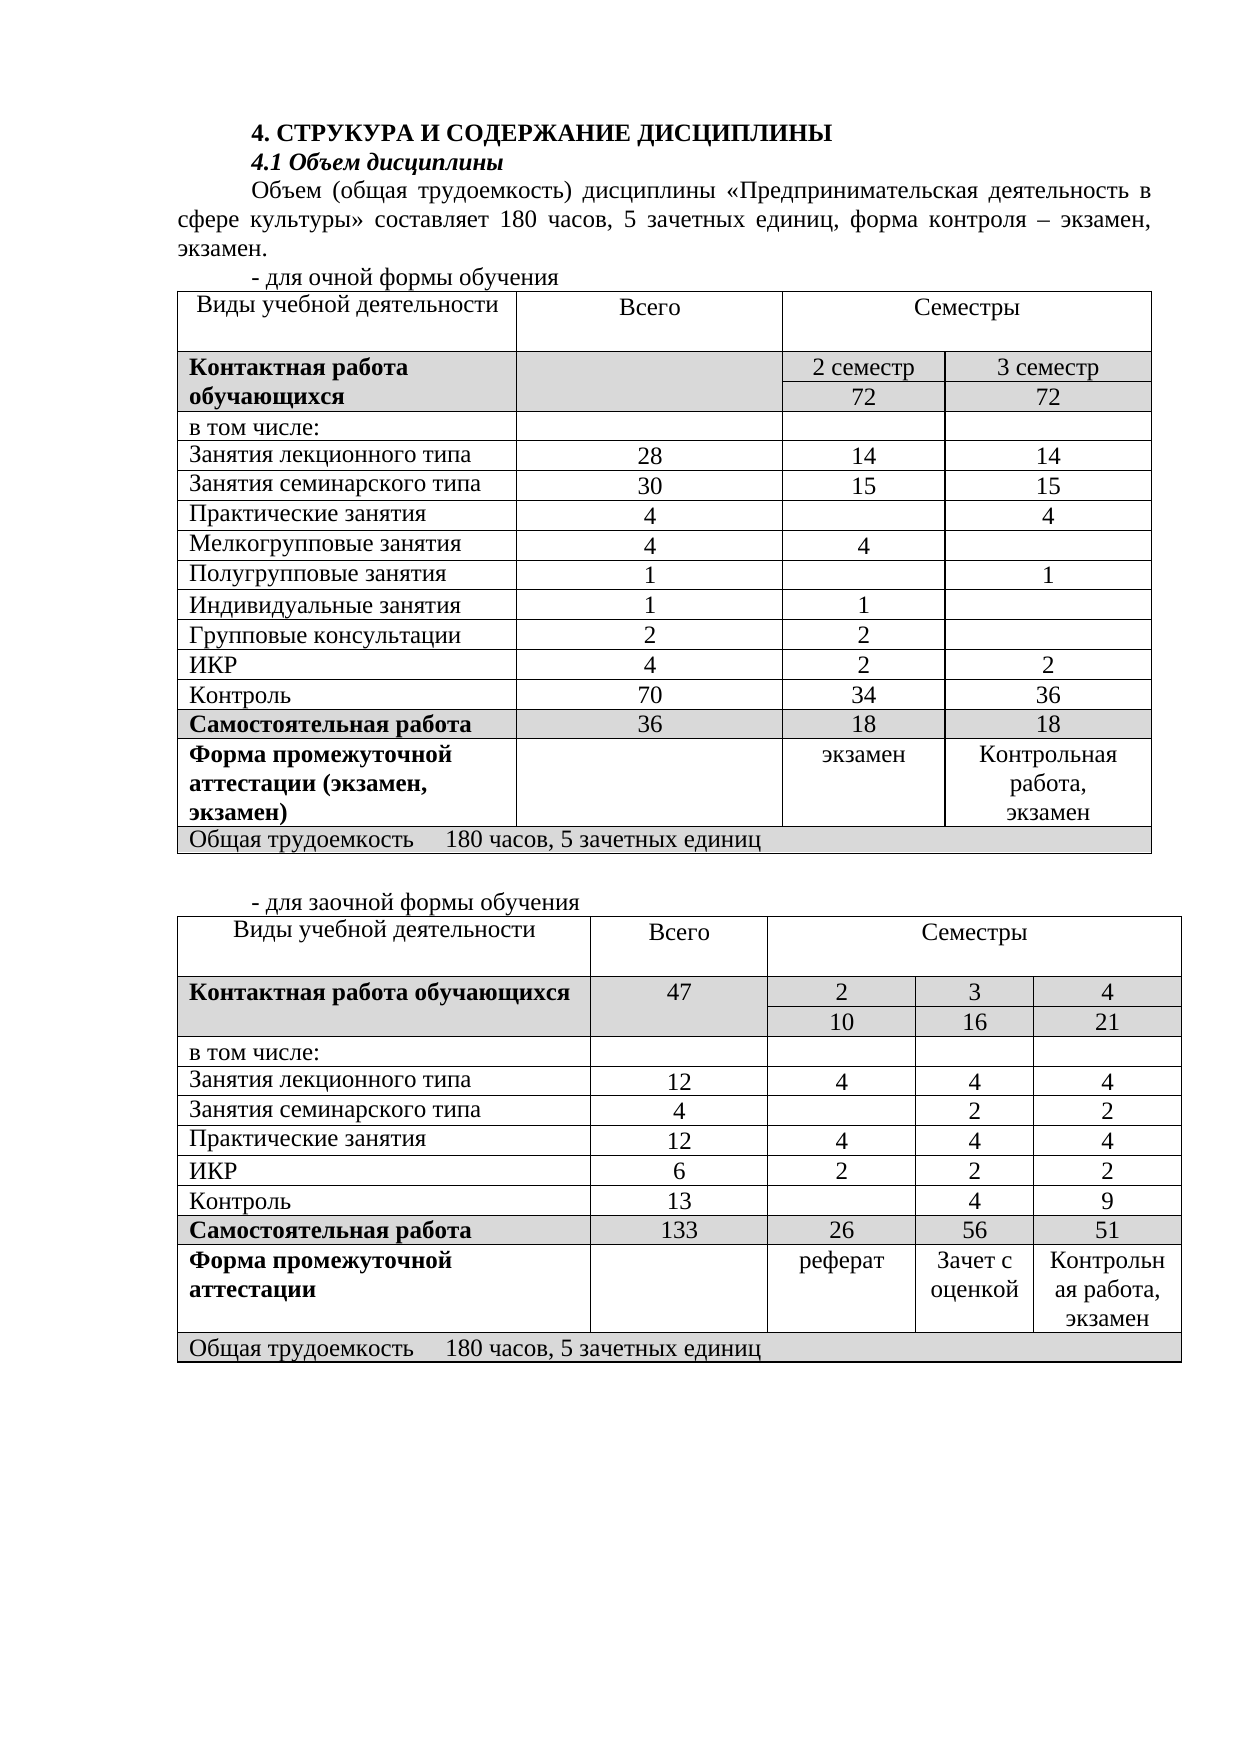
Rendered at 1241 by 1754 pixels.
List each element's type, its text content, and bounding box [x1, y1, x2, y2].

table_cell 14 [946, 441, 1151, 470]
table_cell реферат [768, 1245, 915, 1332]
table_cell Контрольная работа, экзамен [1034, 1245, 1181, 1332]
table_cell 36 [946, 680, 1151, 708]
table_cell 133 [591, 1216, 767, 1244]
text 4. СТРУКУРА И СОДЕРЖАНИЕ ДИСЦИПЛИНЫ [177, 118, 1152, 147]
table_cell 4 [517, 501, 782, 530]
table_cell в том числе: [178, 1037, 590, 1066]
table_cell 4 [768, 1067, 915, 1095]
text - для заочной формы обучения [177, 887, 1152, 916]
table_cell 13 [591, 1186, 767, 1214]
table_cell 2 [783, 650, 944, 679]
table_cell Мелкогрупповые занятия [178, 531, 516, 559]
table_cell [946, 531, 1151, 559]
table_cell Зачет с оценкой [916, 1245, 1033, 1332]
table_cell [768, 1186, 915, 1214]
table_cell 4 [591, 1096, 767, 1125]
table_cell Групповые консультации [178, 620, 516, 649]
table_cell [768, 1037, 915, 1066]
table_cell 26 [768, 1216, 915, 1244]
table_cell [783, 561, 944, 589]
table_cell Индивидуальные занятия [178, 590, 516, 619]
table_cell [591, 1037, 767, 1066]
table_cell 70 [517, 680, 782, 708]
table_cell [946, 590, 1151, 619]
table_cell Общая трудоемкость 180 часов, 5 зачетных единиц [178, 827, 1151, 852]
table_cell Общая трудоемкость 180 часов, 5 зачетных единиц [178, 1333, 1181, 1361]
table_cell 1 [517, 590, 782, 619]
table_cell Полугрупповые занятия [178, 561, 516, 589]
table_cell 4 [1034, 1067, 1181, 1095]
table_cell [783, 412, 944, 440]
table_cell 2 [1034, 1156, 1181, 1185]
table_cell 4 [517, 531, 782, 559]
table_cell [946, 620, 1151, 649]
table_cell 6 [591, 1156, 767, 1185]
table_cell Самостоятельная работа [178, 710, 516, 738]
table_header Всего [591, 917, 767, 976]
table_cell [768, 1096, 915, 1125]
table_cell Практические занятия [178, 1126, 590, 1155]
table_cell экзамен [783, 739, 944, 826]
table_cell Форма промежуточной аттестации [178, 1245, 590, 1332]
table_header Виды учебной деятельности [178, 292, 516, 351]
table_cell 2 [916, 1096, 1033, 1125]
table_cell 2 [1034, 1096, 1181, 1125]
table_cell 3 [916, 977, 1033, 1006]
table_cell 28 [517, 441, 782, 470]
table_cell Контактная работа обучающихся [178, 977, 590, 1036]
table_cell 2 [768, 977, 915, 1006]
table_cell [517, 739, 782, 826]
table_cell [1034, 1037, 1181, 1066]
table_cell [916, 1037, 1033, 1066]
table_header Виды учебной деятельности [178, 917, 590, 976]
table_cell Контактная работа обучающихся [178, 352, 516, 411]
table_cell в том числе: [178, 412, 516, 440]
table_cell 4 [1034, 977, 1181, 1006]
table_cell Практические занятия [178, 501, 516, 530]
table_cell 4 [916, 1126, 1033, 1155]
table_cell 1 [946, 561, 1151, 589]
table_cell 18 [783, 710, 944, 738]
table_cell [517, 352, 782, 411]
table_cell ИКР [178, 650, 516, 679]
table_cell 9 [1034, 1186, 1181, 1214]
table_cell 72 [783, 382, 944, 411]
text - для очной формы обучения [177, 262, 1152, 291]
table_cell 36 [517, 710, 782, 738]
table_cell 51 [1034, 1216, 1181, 1244]
table_cell 12 [591, 1126, 767, 1155]
table_cell Форма промежуточной аттестации (экзамен, экзамен) [178, 739, 516, 826]
table_cell 4 [1034, 1126, 1181, 1155]
table_cell 4 [916, 1067, 1033, 1095]
table_cell 4 [916, 1186, 1033, 1214]
table_cell [783, 501, 944, 530]
table_cell 15 [783, 471, 944, 500]
table_cell 30 [517, 471, 782, 500]
text Объем (общая трудоемкость) дисциплины «Предпринимательская деятельность в сфере культуры» составляет 180 часов, 5 зачетных единиц, форма контроля – экзамен, экзамен. [177, 176, 1152, 262]
table_cell 3 семестр [946, 352, 1151, 381]
table_cell [946, 412, 1151, 440]
table_cell Занятия семинарского типа [178, 471, 516, 500]
table_cell 4 [517, 650, 782, 679]
table_cell 2 [517, 620, 782, 649]
table_cell 2 [768, 1156, 915, 1185]
table_cell Самостоятельная работа [178, 1216, 590, 1244]
table_header Всего [517, 292, 782, 351]
table_cell 72 [946, 382, 1151, 411]
table_cell Занятия лекционного типа [178, 1067, 590, 1095]
table_cell Контроль [178, 1186, 590, 1214]
table_cell 2 [916, 1156, 1033, 1185]
table_cell 10 [768, 1007, 915, 1036]
table_cell 18 [946, 710, 1151, 738]
text 4.1 Объем дисциплины [177, 147, 1152, 176]
table_cell 2 [783, 620, 944, 649]
table_cell 2 семестр [783, 352, 944, 381]
table_cell Занятия лекционного типа [178, 441, 516, 470]
table_header Семестры [768, 917, 1181, 976]
table_cell 16 [916, 1007, 1033, 1036]
table_cell Занятия семинарского типа [178, 1096, 590, 1125]
table_cell 4 [946, 501, 1151, 530]
table_cell Контроль [178, 680, 516, 708]
table_cell 4 [768, 1126, 915, 1155]
table_cell 21 [1034, 1007, 1181, 1036]
table_cell 12 [591, 1067, 767, 1095]
table_cell [517, 412, 782, 440]
table_cell 1 [783, 590, 944, 619]
table_cell 4 [783, 531, 944, 559]
table_cell 56 [916, 1216, 1033, 1244]
table_cell 1 [517, 561, 782, 589]
table_cell 15 [946, 471, 1151, 500]
table_cell 34 [783, 680, 944, 708]
table_cell ИКР [178, 1156, 590, 1185]
table_cell 2 [946, 650, 1151, 679]
table_cell 14 [783, 441, 944, 470]
table_cell 47 [591, 977, 767, 1036]
table_header Семестры [783, 292, 1151, 351]
table_cell Контрольная работа, экзамен [946, 739, 1151, 826]
table_cell [591, 1245, 767, 1332]
